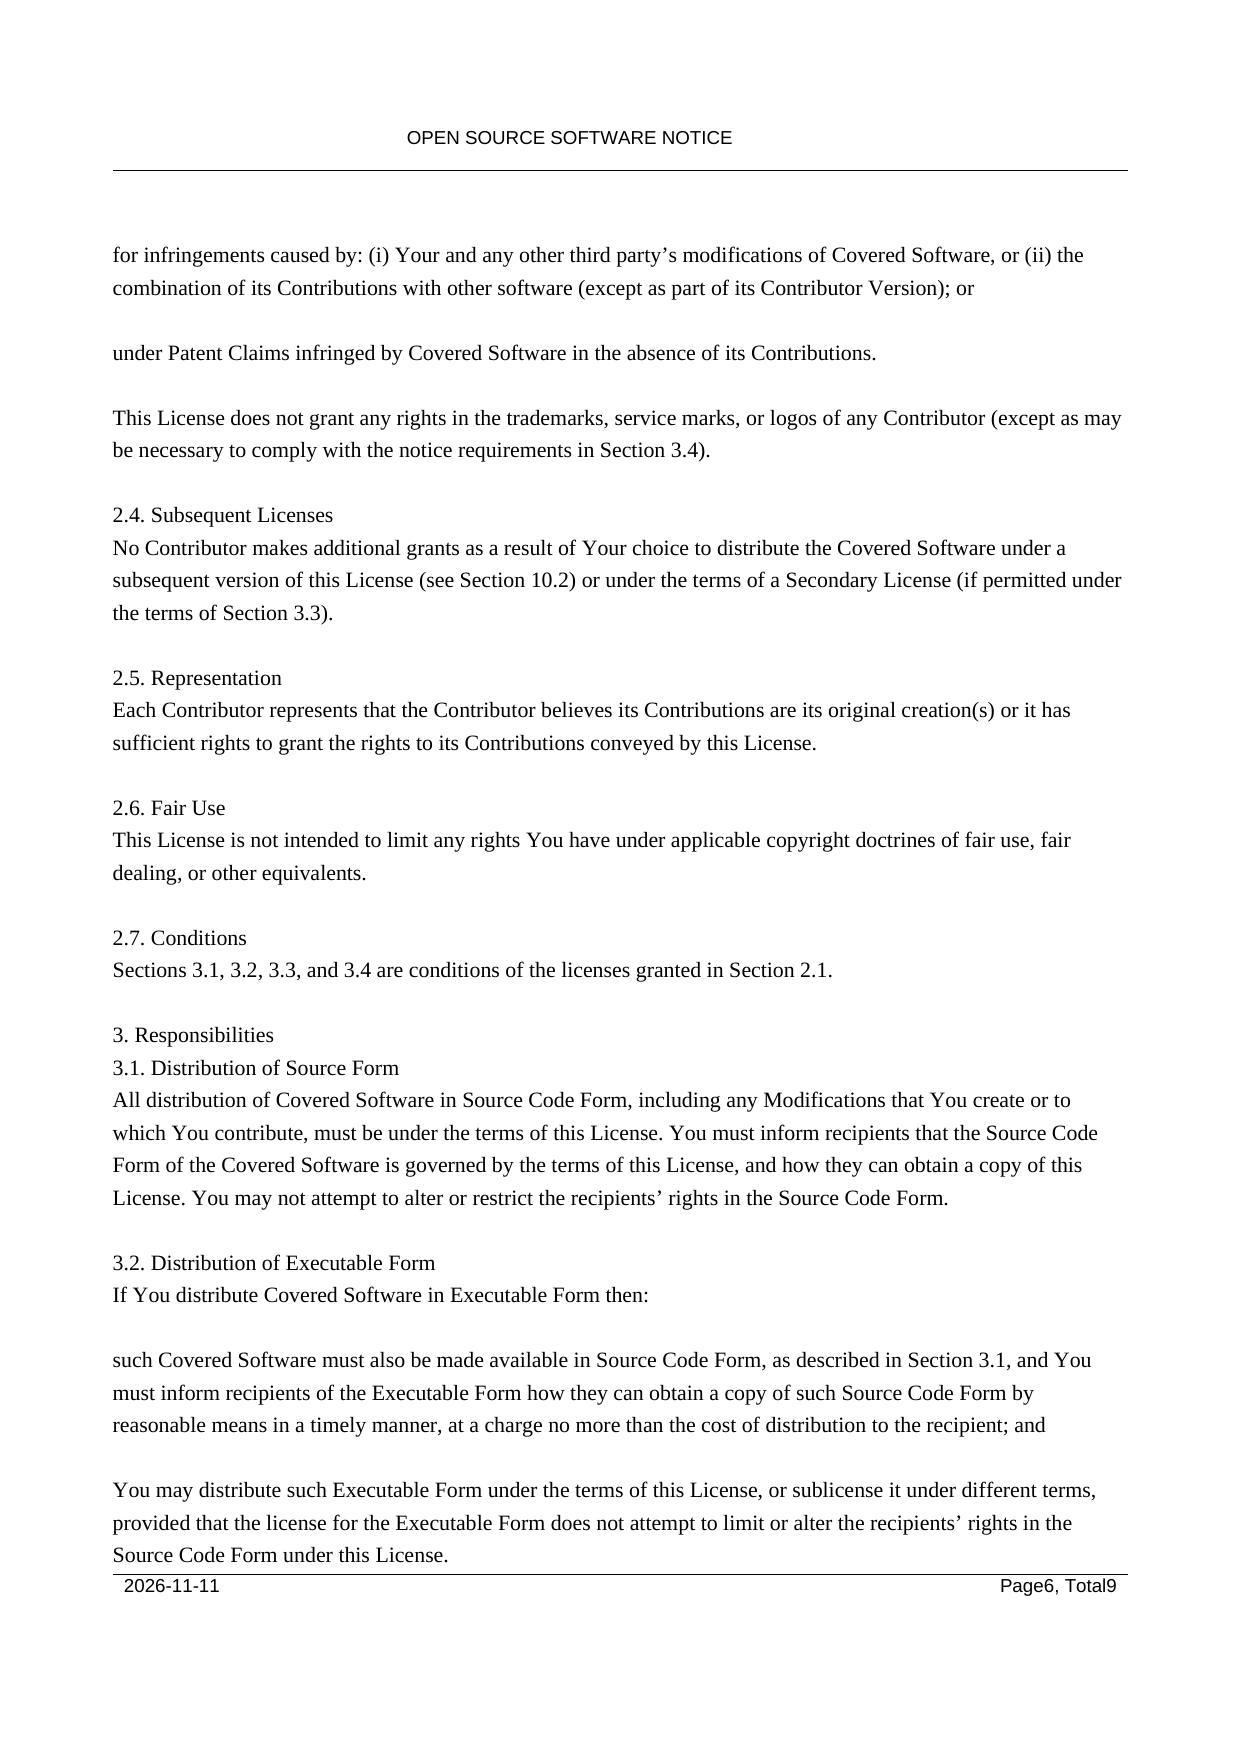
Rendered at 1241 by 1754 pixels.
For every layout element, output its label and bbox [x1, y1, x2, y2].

text [112, 206, 1128, 1571]
